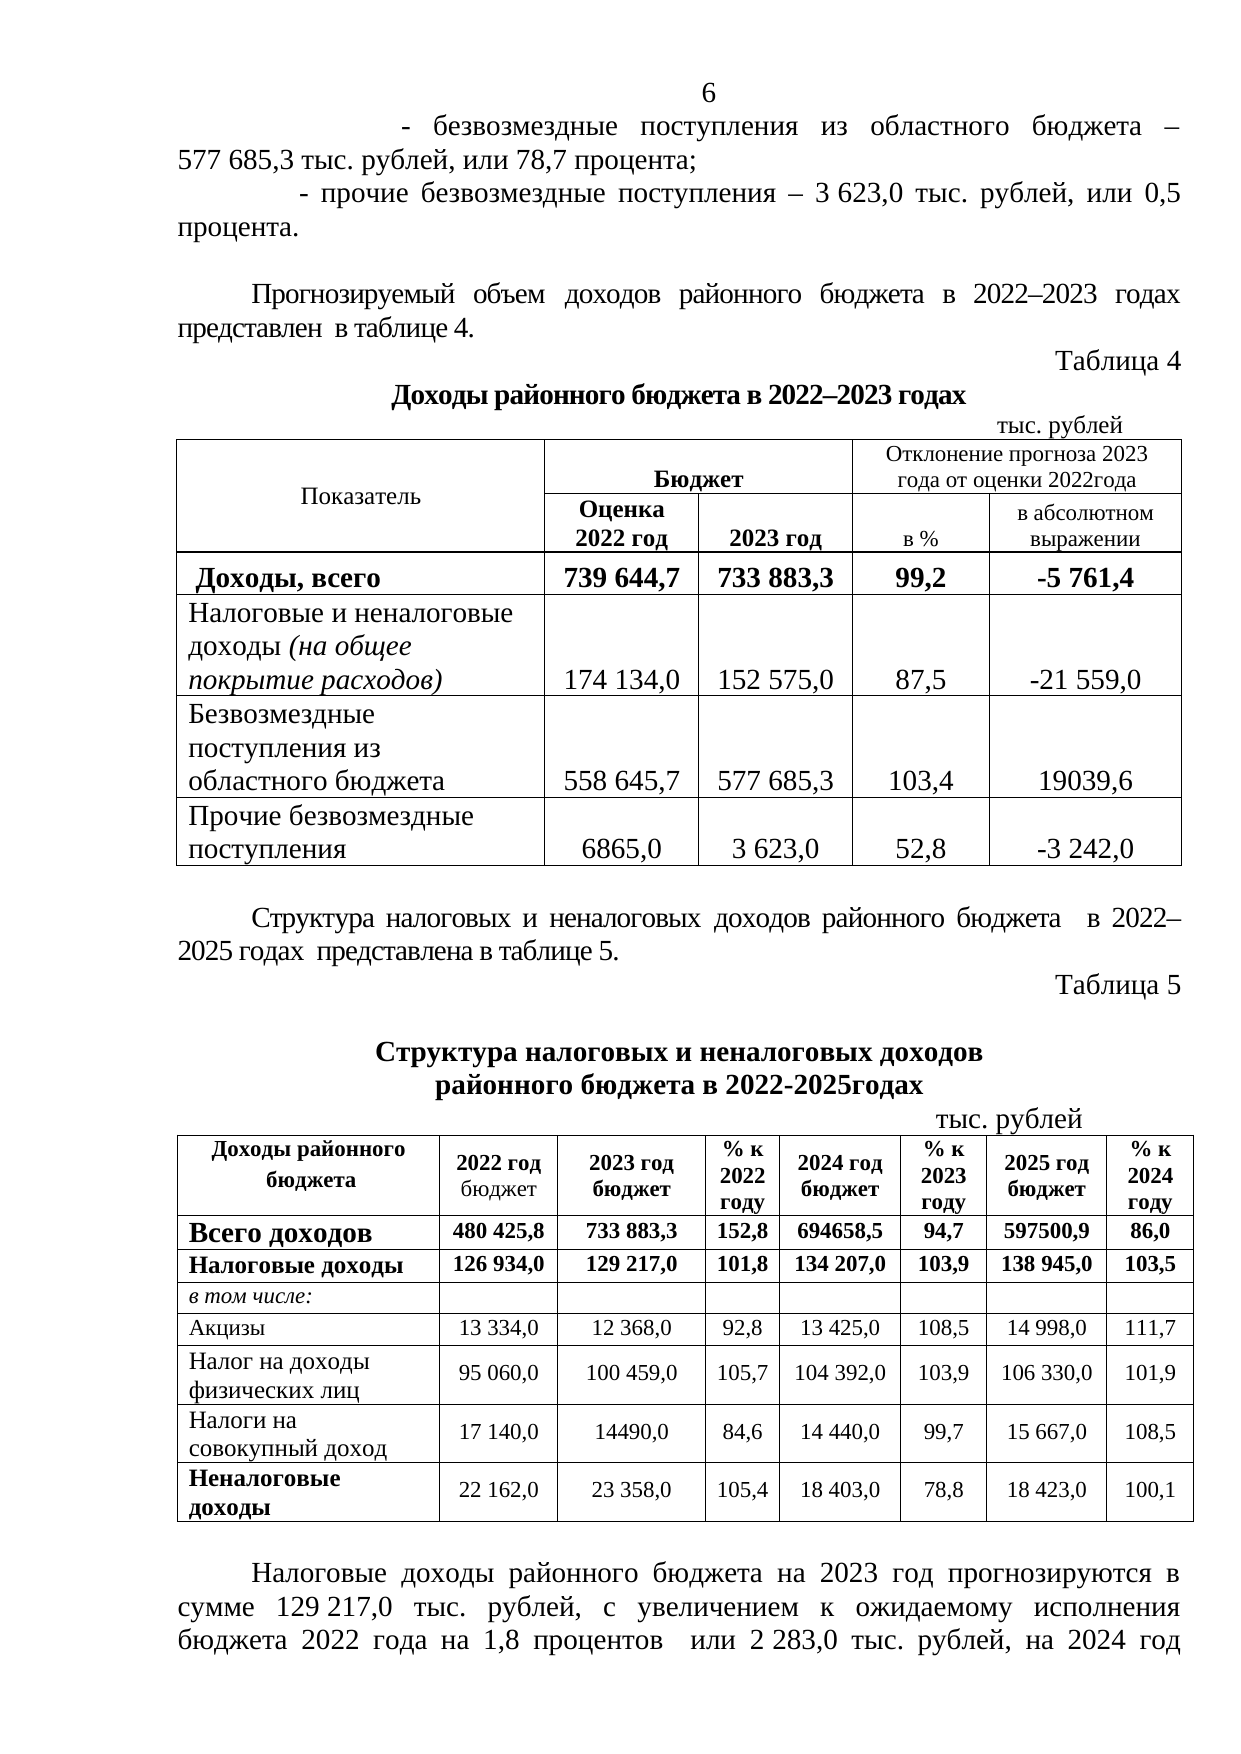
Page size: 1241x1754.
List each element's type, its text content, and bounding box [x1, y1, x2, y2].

text - безвозмездные поступления из областного бюджета – 577 685,3 тыс. рублей, или 78,7 процента; [177, 108, 1181, 176]
text Структура налоговых и неналоговых доходов районного бюджета в 2022–2025 годах представлена в таблице 5. [177, 900, 1181, 967]
table_cell -3 242,0 [990, 798, 1181, 865]
table_cell в том числе: [178, 1283, 439, 1313]
table_cell 105,4 [706, 1463, 779, 1521]
table_cell Неналоговые доходы [178, 1463, 439, 1521]
table_cell 86,0 [1107, 1216, 1193, 1249]
table_cell Прочие безвозмездные поступления [177, 798, 544, 865]
table_cell 733 883,3 [699, 553, 852, 594]
table_header % к 2023 году [901, 1136, 986, 1214]
text - прочие безвозмездные поступления – 3 623,0 тыс. рублей, или 0,5 процента. [177, 176, 1181, 243]
table_cell [706, 1283, 779, 1313]
table_header 2024 год бюджет [780, 1136, 900, 1214]
table_cell 103,5 [1107, 1250, 1193, 1282]
table_cell 558 645,7 [545, 696, 698, 797]
table_cell 101,8 [706, 1250, 779, 1282]
table_cell 103,9 [901, 1346, 986, 1404]
table_cell 15 667,0 [987, 1405, 1106, 1462]
table_cell 134 207,0 [780, 1250, 900, 1282]
table_cell 129 217,0 [558, 1250, 705, 1282]
table_header Показатель [177, 440, 544, 551]
table_cell 733 883,3 [558, 1216, 705, 1249]
table_cell 100,1 [1107, 1463, 1193, 1521]
table_cell 152,8 [706, 1216, 779, 1249]
table_cell 174 134,0 [545, 595, 698, 695]
table_cell 597500,9 [987, 1216, 1106, 1249]
table_cell 19039,6 [990, 696, 1181, 797]
table_cell Налоговые и неналоговые доходы (на общее покрытие расходов) [177, 595, 544, 695]
text районного бюджета в 2022-2025годах [177, 1067, 1181, 1101]
table_cell в % [853, 494, 989, 551]
table_header Отклонение прогноза 2023 года от оценки 2022года [853, 440, 1181, 493]
table_cell 105,7 [706, 1346, 779, 1404]
table_cell 101,9 [1107, 1346, 1193, 1404]
table_cell Безвозмездные поступления из областного бюджета [177, 696, 544, 797]
text Прогнозируемый объем доходов районного бюджета в 2022–2023 годах представлен в таблице 4. [177, 276, 1181, 343]
table_cell Налоговые доходы [178, 1250, 439, 1282]
table_cell 95 060,0 [440, 1346, 557, 1404]
table_cell 92,8 [706, 1314, 779, 1345]
table_cell 138 945,0 [987, 1250, 1106, 1282]
table_cell 106 330,0 [987, 1346, 1106, 1404]
table_cell 577 685,3 [699, 696, 852, 797]
table_cell 14 998,0 [987, 1314, 1106, 1345]
table_header 2023 год бюджет [558, 1136, 705, 1214]
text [177, 1555, 1181, 1656]
text Доходы районного бюджета в 2022–2023 годах [177, 377, 1181, 410]
table_cell 13 334,0 [440, 1314, 557, 1345]
table_cell 99,2 [853, 553, 989, 594]
table_cell 104 392,0 [780, 1346, 900, 1404]
table_cell 739 644,7 [545, 553, 698, 594]
table_cell Акцизы [178, 1314, 439, 1345]
table_cell 52,8 [853, 798, 989, 865]
table_cell 111,7 [1107, 1314, 1193, 1345]
table_cell 480 425,8 [440, 1216, 557, 1249]
table_header % к 2024 году [1107, 1136, 1193, 1214]
table_cell 14490,0 [558, 1405, 705, 1462]
table_cell 2023 год [699, 494, 852, 551]
table_cell Налог на доходы физических лиц [178, 1346, 439, 1404]
table_cell 6865,0 [545, 798, 698, 865]
table_cell 84,6 [706, 1405, 779, 1462]
table_cell 12 368,0 [558, 1314, 705, 1345]
table_cell 13 425,0 [780, 1314, 900, 1345]
table_cell -5 761,4 [990, 553, 1181, 594]
table_header Доходы районного бюджета [178, 1136, 439, 1214]
table_cell Доходы, всего [177, 553, 544, 594]
table_header % к 2022 году [706, 1136, 779, 1214]
table_header 2025 год бюджет [987, 1136, 1106, 1214]
table_cell 3 623,0 [699, 798, 852, 865]
table_cell 22 162,0 [440, 1463, 557, 1521]
text тыс. рублей [177, 1101, 1181, 1134]
table_cell 87,5 [853, 595, 989, 695]
table_cell 17 140,0 [440, 1405, 557, 1462]
table_cell в абсолютном выражении [990, 494, 1181, 551]
table_cell 78,8 [901, 1463, 986, 1521]
table_cell 99,7 [901, 1405, 986, 1462]
table_cell 103,4 [853, 696, 989, 797]
table_cell 23 358,0 [558, 1463, 705, 1521]
table_cell [901, 1283, 986, 1313]
table_cell 103,9 [901, 1250, 986, 1282]
text Структура налоговых и неналоговых доходов [177, 1034, 1181, 1067]
table_cell Оценка 2022 год [545, 494, 698, 551]
table_cell 152 575,0 [699, 595, 852, 695]
table_cell 18 423,0 [987, 1463, 1106, 1521]
table_cell 18 403,0 [780, 1463, 900, 1521]
table_cell 14 440,0 [780, 1405, 900, 1462]
table_cell Всего доходов [178, 1216, 439, 1249]
table_cell [987, 1283, 1106, 1313]
table_cell 108,5 [901, 1314, 986, 1345]
table_cell 126 934,0 [440, 1250, 557, 1282]
table_cell [558, 1283, 705, 1313]
table_cell [1107, 1283, 1193, 1313]
table_cell Налоги на совокупный доход [178, 1405, 439, 1462]
text Таблица 4 [177, 343, 1181, 377]
table_cell 100 459,0 [558, 1346, 705, 1404]
table_header 2022 год бюджет [440, 1136, 557, 1214]
text тыс. рублей [177, 410, 1125, 439]
table_cell [440, 1283, 557, 1313]
table_cell 694658,5 [780, 1216, 900, 1249]
table_cell 108,5 [1107, 1405, 1193, 1462]
table_cell [780, 1283, 900, 1313]
table_header Бюджет [545, 440, 852, 493]
table_cell -21 559,0 [990, 595, 1181, 695]
table_cell 94,7 [901, 1216, 986, 1249]
text Таблица 5 [177, 967, 1181, 1000]
